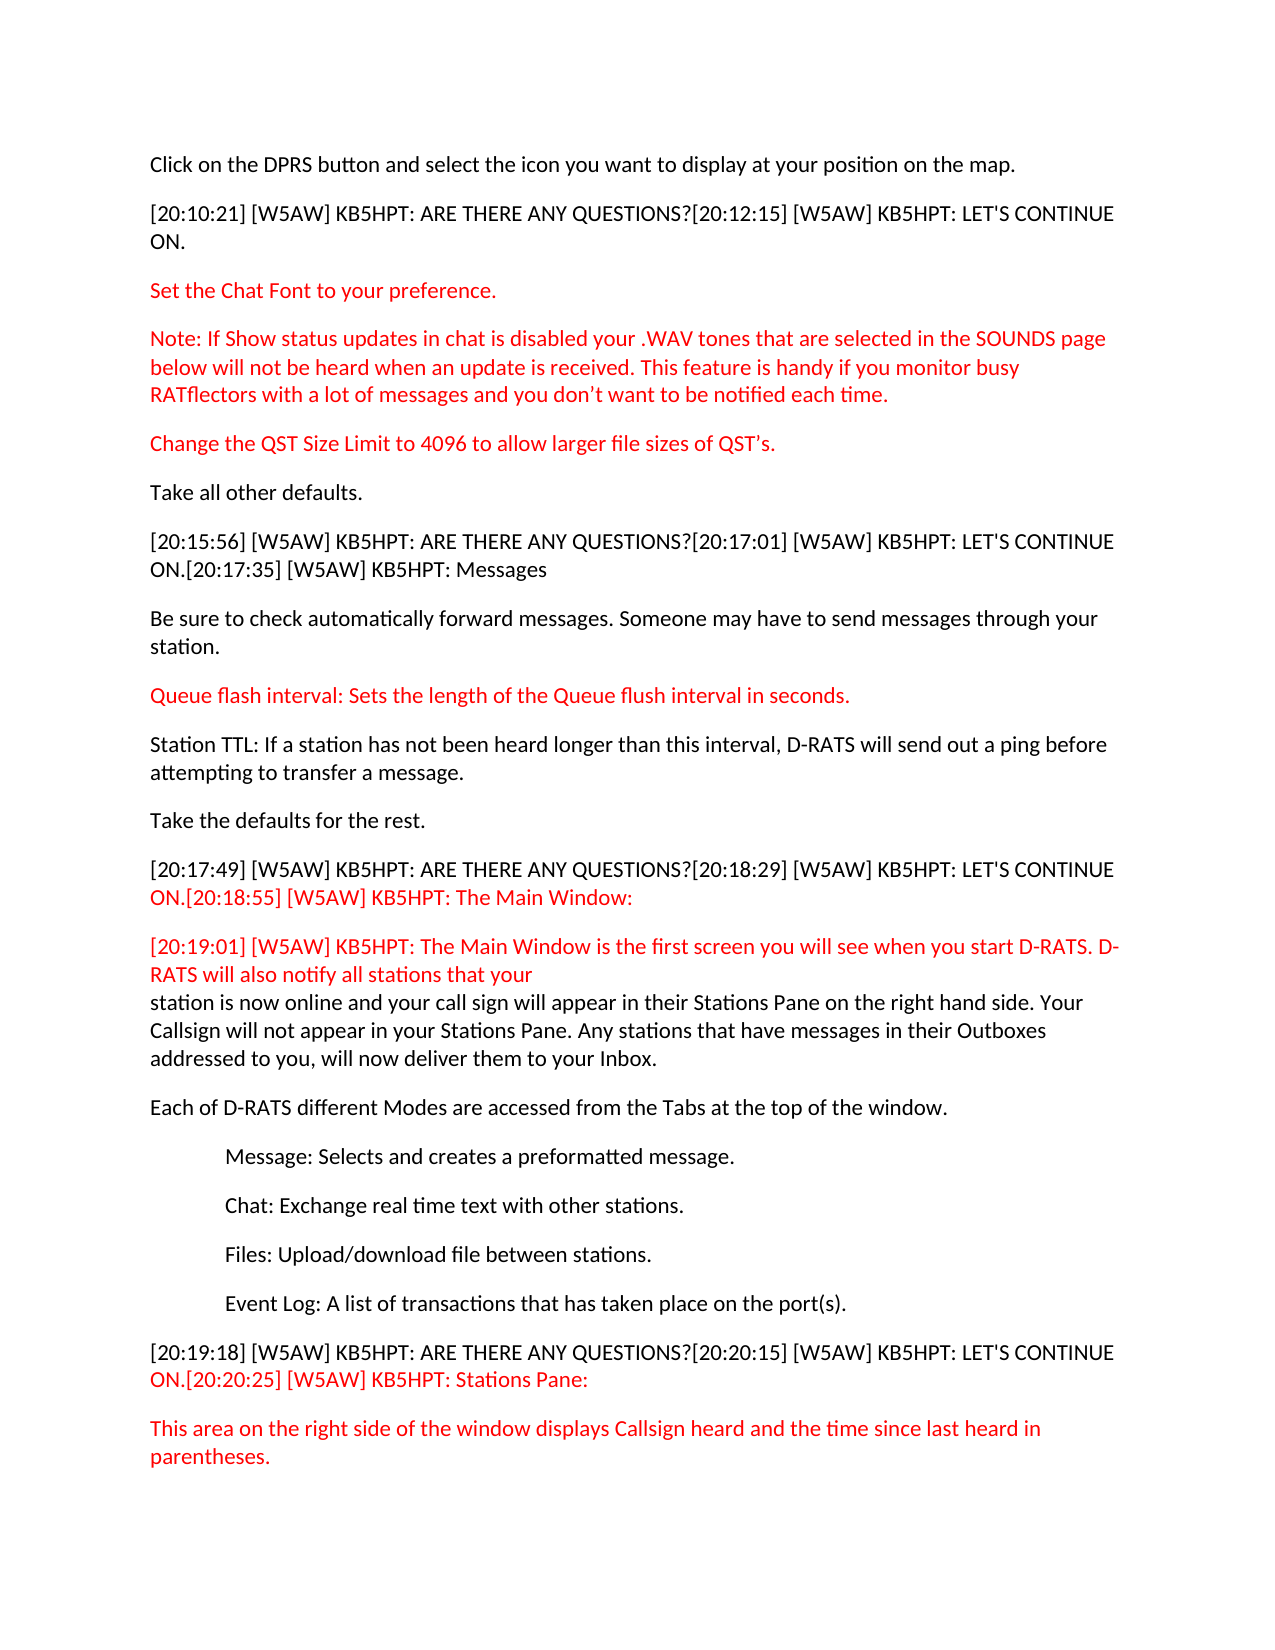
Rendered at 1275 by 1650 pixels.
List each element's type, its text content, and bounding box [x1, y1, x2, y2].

text This area on the right side of the window displays Callsign heard and the time since last heard in parentheses. [150, 1414, 1125, 1471]
text Event Log: A list of transactions that has taken place on the port(s). [150, 1289, 1125, 1317]
text [20:15:56] [W5AW] KB5HPT: ARE THERE ANY QUESTIONS?[20:17:01] [W5AW] KB5HPT: LET'S CONTINUE ON.[20:17:35] [W5AW] KB5HPT: Messages [150, 527, 1125, 583]
text Change the QST Size Limit to 4096 to allow larger file sizes of QST’s. [150, 429, 1125, 457]
text Take all other defaults. [150, 478, 1125, 506]
text [20:19:01] [W5AW] KB5HPT: The Main Window is the first screen you will see when you start D-RATS. D-RATS will also notify all stations that your station is now online and your call sign will appear in their Stations Pane on the right hand side. Your Callsign will not appear in your Stations Pane. Any stations that have messages in their Outboxes addressed to you, will now deliver them to your Inbox. [150, 932, 1125, 1072]
text [20:10:21] [W5AW] KB5HPT: ARE THERE ANY QUESTIONS?[20:12:15] [W5AW] KB5HPT: LET'S CONTINUE ON. [150, 199, 1125, 255]
text [20:19:18] [W5AW] KB5HPT: ARE THERE ANY QUESTIONS?[20:20:15] [W5AW] KB5HPT: LET'S CONTINUE ON.[20:20:25] [W5AW] KB5HPT: Stations Pane: [150, 1338, 1125, 1394]
text Chat: Exchange real time text with other stations. [150, 1191, 1125, 1219]
text Take the defaults for the rest. [150, 807, 1125, 835]
text Set the Chat Font to your preference. [150, 276, 1125, 304]
text Click on the DPRS button and select the icon you want to display at your position on the map. [150, 150, 1125, 178]
text Note: If Show status updates in chat is disabled your .WAV tones that are selected in the SOUNDS page below will not be heard when an update is received. This feature is handy if you monitor busy RATflectors with a lot of messages and you don’t want to be notified each time. [150, 324, 1125, 409]
text Be sure to check automatically forward messages. Someone may have to send messages through your station. [150, 604, 1125, 660]
text Each of D-RATS different Modes are accessed from the Tabs at the top of the window. [150, 1093, 1125, 1121]
text Message: Selects and creates a preformatted message. [150, 1142, 1125, 1170]
text [20:17:49] [W5AW] KB5HPT: ARE THERE ANY QUESTIONS?[20:18:29] [W5AW] KB5HPT: LET'S CONTINUE ON.[20:18:55] [W5AW] KB5HPT: The Main Window: [150, 856, 1125, 912]
text Station TTL: If a station has not been heard longer than this interval, D-RATS will send out a ping before attempting to transfer a message. [150, 730, 1125, 786]
text Files: Upload/download file between stations. [150, 1240, 1125, 1268]
text Queue flash interval: Sets the length of the Queue flush interval in seconds. [150, 681, 1125, 709]
